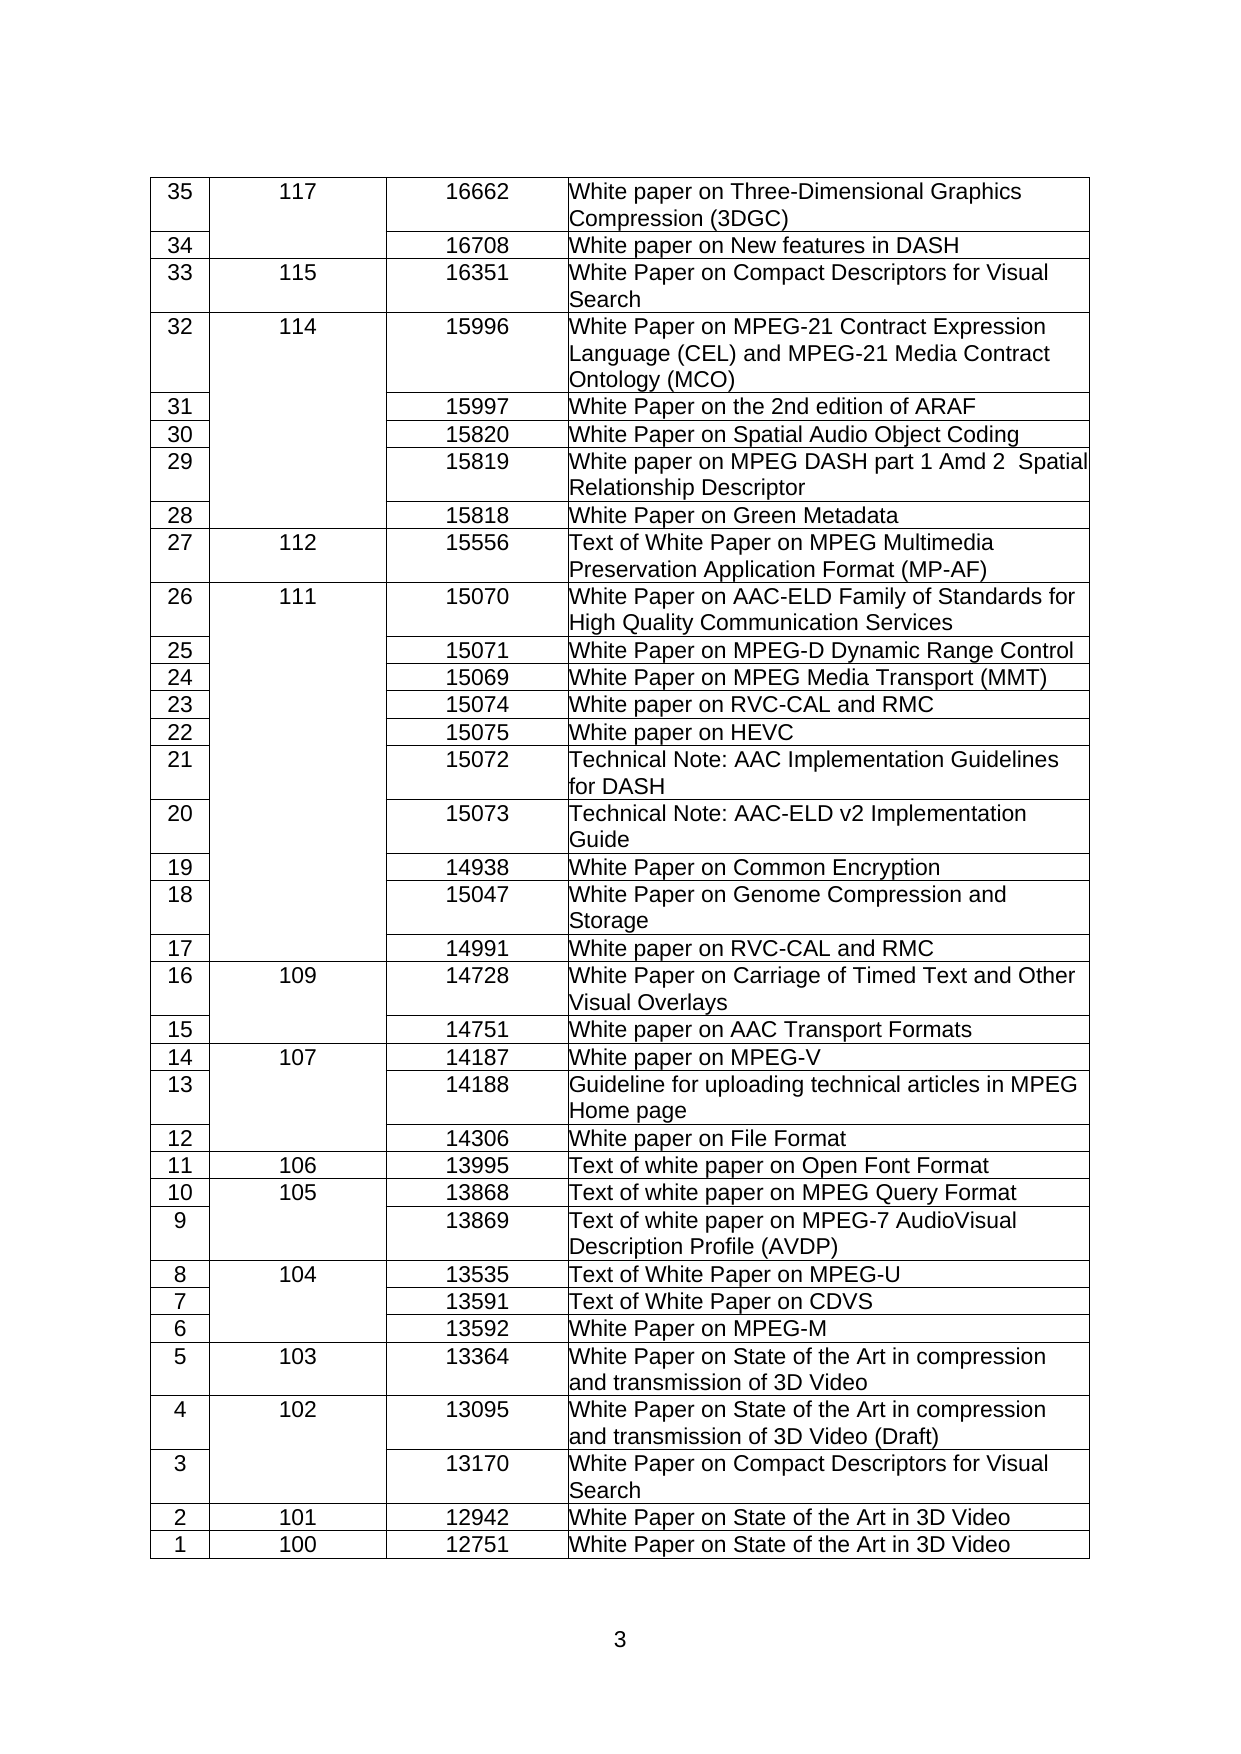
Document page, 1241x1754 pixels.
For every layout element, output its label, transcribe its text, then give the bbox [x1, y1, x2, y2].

table_cell 6 [151, 1315, 209, 1342]
table_cell 111 [210, 583, 386, 961]
table_cell 3 [151, 1450, 209, 1503]
table_cell 15997 [387, 393, 568, 419]
table_cell 13868 [387, 1179, 568, 1206]
table_cell 16 [151, 962, 209, 1015]
table_cell Technical Note: AAC-ELD v2 Implementation Guide [569, 800, 1089, 853]
table_cell White Paper on Common Encryption [569, 854, 1089, 880]
table_cell Text of white paper on Open Font Format [569, 1152, 1089, 1178]
table_cell 16662 [387, 178, 568, 231]
table_cell 14 [151, 1044, 209, 1070]
table_cell 15071 [387, 637, 568, 663]
table_cell 13364 [387, 1343, 568, 1395]
table_cell 12751 [387, 1531, 568, 1558]
table_cell White paper on RVC-CAL and RMC [569, 935, 1089, 961]
table_cell Text of white paper on MPEG-7 AudioVisual Description Profile (AVDP) [569, 1207, 1089, 1259]
table_cell 15818 [387, 502, 568, 528]
table_cell White paper on HEVC [569, 719, 1089, 745]
table_cell Technical Note: AAC Implementation Guidelines for DASH [569, 746, 1089, 799]
table_cell 102 [210, 1396, 386, 1503]
table_cell 14306 [387, 1125, 568, 1151]
table_cell 112 [210, 529, 386, 582]
table_cell 106 [210, 1152, 386, 1178]
table_cell 15819 [387, 448, 568, 501]
table_cell 18 [151, 881, 209, 934]
table_cell 23 [151, 691, 209, 718]
table_cell 14187 [387, 1044, 568, 1070]
table_cell 29 [151, 448, 209, 501]
table_cell White Paper on AAC-ELD Family of Standards for High Quality Communication Services [569, 583, 1089, 636]
table_cell 27 [151, 529, 209, 582]
table_cell 115 [210, 259, 386, 312]
table_cell 15073 [387, 800, 568, 853]
table_cell 25 [151, 637, 209, 663]
table_cell 104 [210, 1261, 386, 1342]
table_cell 13 [151, 1071, 209, 1123]
table_cell 14991 [387, 935, 568, 961]
table_cell 107 [210, 1044, 386, 1151]
table_cell 15074 [387, 691, 568, 718]
table_cell 15 [151, 1016, 209, 1042]
table_cell 15556 [387, 529, 568, 582]
table_cell 17 [151, 935, 209, 961]
table_cell White Paper on Compact Descriptors for Visual Search [569, 1450, 1089, 1503]
table_cell White Paper on State of the Art in compression and transmission of 3D Video [569, 1343, 1089, 1395]
table_cell Guideline for uploading technical articles in MPEG Home page [569, 1071, 1089, 1123]
table_cell White Paper on State of the Art in 3D Video [569, 1531, 1089, 1558]
table_cell White Paper on State of the Art in compression and transmission of 3D Video (Draft) [569, 1396, 1089, 1449]
table_cell 100 [210, 1531, 386, 1558]
table_cell Text of White Paper on MPEG-U [569, 1261, 1089, 1287]
table_cell 31 [151, 393, 209, 419]
table_cell 5 [151, 1343, 209, 1395]
table_cell Text of White Paper on MPEG Multimedia Preservation Application Format (MP-AF) [569, 529, 1089, 582]
table_cell Text of white paper on MPEG Query Format [569, 1179, 1089, 1206]
table_cell White paper on MPEG-V [569, 1044, 1089, 1070]
table_cell 15075 [387, 719, 568, 745]
table_cell 4 [151, 1396, 209, 1449]
table_cell 13591 [387, 1288, 568, 1314]
table_cell 7 [151, 1288, 209, 1314]
table_cell White Paper on MPEG-21 Contract Expression Language (CEL) and MPEG-21 Media Contract Ontology (MCO) [569, 313, 1089, 392]
table_cell 15996 [387, 313, 568, 392]
table_cell 101 [210, 1504, 386, 1530]
table_cell 117 [210, 178, 386, 258]
table_cell 9 [151, 1207, 209, 1259]
table_cell 19 [151, 854, 209, 880]
table_cell 28 [151, 502, 209, 528]
table_cell 22 [151, 719, 209, 745]
table_cell 13535 [387, 1261, 568, 1287]
table_cell White paper on New features in DASH [569, 232, 1089, 258]
table_cell White paper on AAC Transport Formats [569, 1016, 1089, 1042]
table_cell 114 [210, 313, 386, 528]
table_cell 14938 [387, 854, 568, 880]
table_cell 109 [210, 962, 386, 1042]
table_cell White Paper on Genome Compression and Storage [569, 881, 1089, 934]
table_cell 34 [151, 232, 209, 258]
table_cell 1 [151, 1531, 209, 1558]
table_cell 13170 [387, 1450, 568, 1503]
table_cell 14728 [387, 962, 568, 1015]
table_cell 103 [210, 1343, 386, 1395]
table_cell 30 [151, 421, 209, 447]
table_cell White paper on MPEG DASH part 1 Amd 2 Spatial Relationship Descriptor [569, 448, 1089, 501]
table_cell 20 [151, 800, 209, 853]
table_cell 13995 [387, 1152, 568, 1178]
table_cell White Paper on MPEG-D Dynamic Range Control [569, 637, 1089, 663]
table_cell 12942 [387, 1504, 568, 1530]
table_cell White Paper on Carriage of Timed Text and Other Visual Overlays [569, 962, 1089, 1015]
table_cell White Paper on the 2nd edition of ARAF [569, 393, 1089, 419]
table_cell 13095 [387, 1396, 568, 1449]
table_cell 24 [151, 664, 209, 690]
table_cell 32 [151, 313, 209, 392]
table_cell 8 [151, 1261, 209, 1287]
table_cell White paper on Three-Dimensional Graphics Compression (3DGC) [569, 178, 1089, 231]
table_cell 14751 [387, 1016, 568, 1042]
table_cell 15069 [387, 664, 568, 690]
table_cell 14188 [387, 1071, 568, 1123]
table_cell White Paper on MPEG Media Transport (MMT) [569, 664, 1089, 690]
table_cell 12 [151, 1125, 209, 1151]
table_cell White Paper on Spatial Audio Object Coding [569, 421, 1089, 447]
table_cell White paper on RVC-CAL and RMC [569, 691, 1089, 718]
table_cell 15820 [387, 421, 568, 447]
table_cell 15072 [387, 746, 568, 799]
table_cell White Paper on MPEG-M [569, 1315, 1089, 1342]
table_cell 21 [151, 746, 209, 799]
table_cell 35 [151, 178, 209, 231]
table_cell 13592 [387, 1315, 568, 1342]
table_cell 2 [151, 1504, 209, 1530]
table_cell 16351 [387, 259, 568, 312]
table_cell 15070 [387, 583, 568, 636]
table_cell White Paper on State of the Art in 3D Video [569, 1504, 1089, 1530]
table_cell 105 [210, 1179, 386, 1259]
table_cell 13869 [387, 1207, 568, 1259]
table_cell 15047 [387, 881, 568, 934]
table_cell 16708 [387, 232, 568, 258]
table_cell Text of White Paper on CDVS [569, 1288, 1089, 1314]
table_cell 26 [151, 583, 209, 636]
table_cell 11 [151, 1152, 209, 1178]
table_cell 10 [151, 1179, 209, 1206]
table_cell White Paper on Green Metadata [569, 502, 1089, 528]
table_cell White Paper on Compact Descriptors for Visual Search [569, 259, 1089, 312]
table_cell White paper on File Format [569, 1125, 1089, 1151]
table_cell 33 [151, 259, 209, 312]
